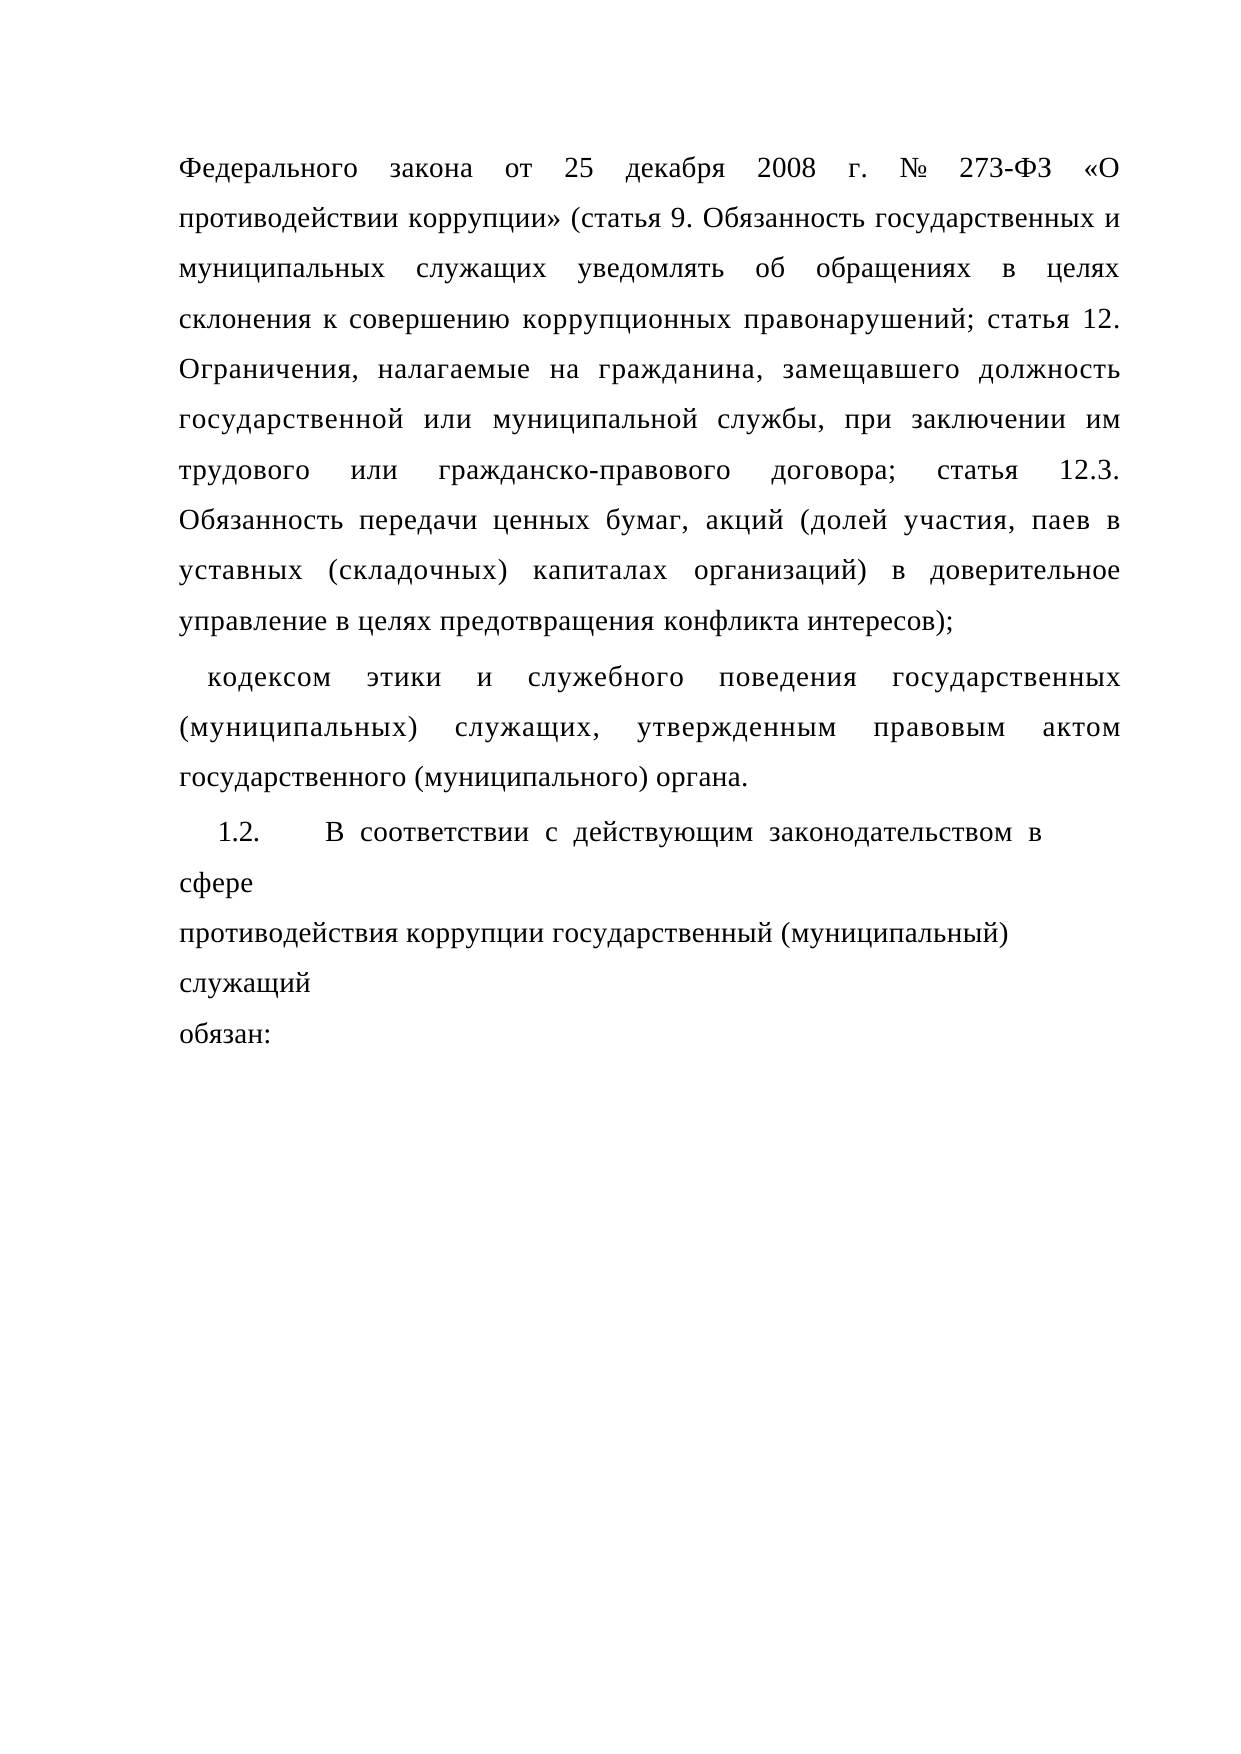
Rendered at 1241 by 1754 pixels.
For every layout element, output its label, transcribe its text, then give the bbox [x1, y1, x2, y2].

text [179, 150, 1121, 636]
text 1.2. В соответствии с действующим законодательством в сфере противодействия коррупции государственный (муниципальный) служащий обязан: [179, 814, 1122, 1049]
text кодексом этики и служебного поведения государственных (муниципальных) служащих, утвержденным правовым актом государственного (муниципального) органа. [179, 659, 1122, 793]
